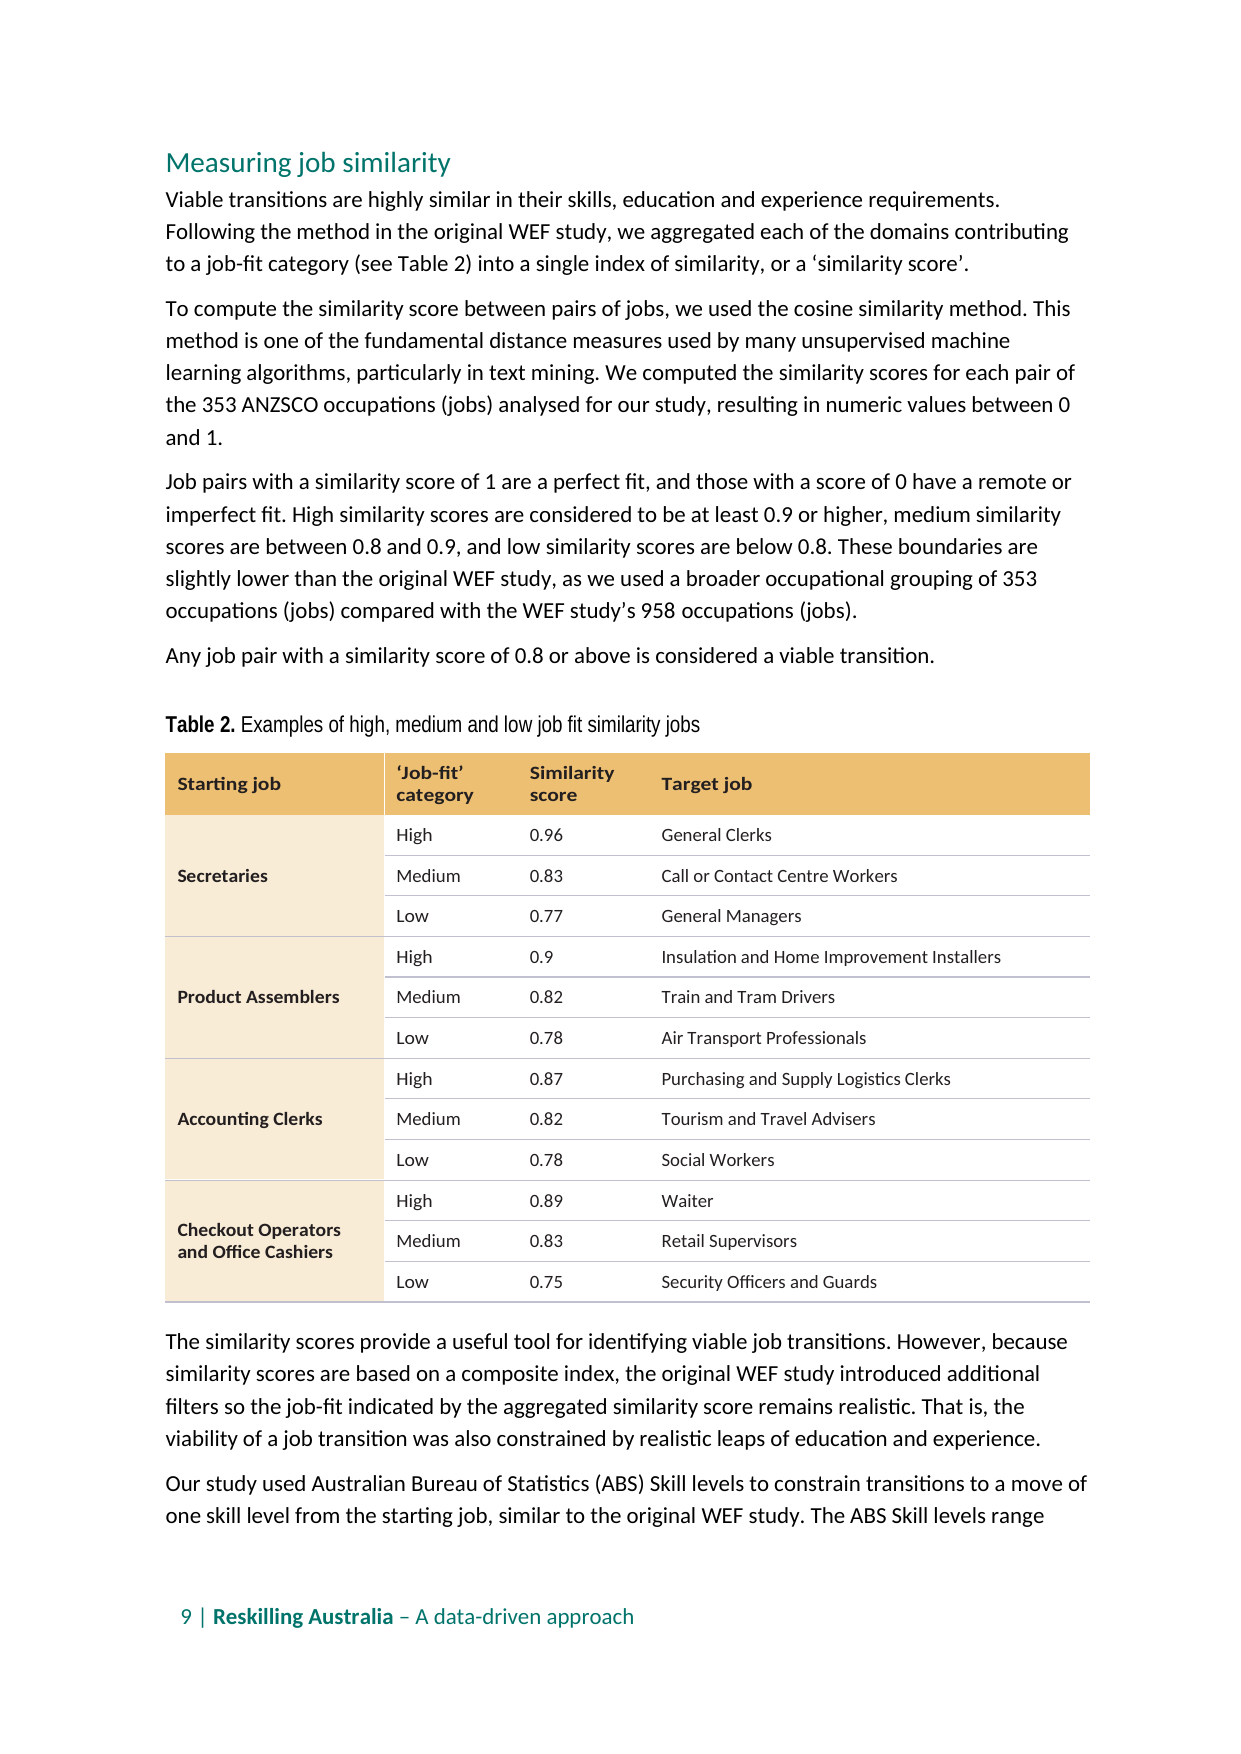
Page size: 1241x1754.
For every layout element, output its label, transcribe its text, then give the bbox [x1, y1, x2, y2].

table_cell Air Transport Professionals [637, 1018, 1090, 1058]
table_cell Medium [385, 1221, 501, 1261]
table_cell Low [385, 896, 501, 936]
text Any job pair with a similarity score of 0.8 or above is considered a viable transition. [165, 641, 1090, 669]
table_cell Low [385, 1262, 501, 1301]
table_cell 0.87 [501, 1059, 637, 1098]
table_cell Checkout Operators and Office Cashiers [165, 1181, 384, 1301]
table_cell High [385, 1181, 501, 1220]
table_cell High [385, 937, 501, 976]
table_cell Call or Contact Centre Workers [637, 856, 1090, 895]
table_header Target job [637, 753, 1090, 815]
table_cell Train and Tram Drivers [637, 978, 1090, 1017]
table_cell 0.75 [501, 1262, 637, 1301]
subtitle Measuring job similarity [165, 144, 1090, 180]
text Job pairs with a similarity score of 1 are a perfect fit, and those with a score of 0 have a remote or imperfect fit. High similarity scores are considered to be at least 0.9 or higher, medium similarity scores are between 0.8 and 0.9, and low similarity scores are below 0.8. These boundaries are slightly lower than the original WEF study, as we used a broader occupational grouping of 353 occupations (jobs) compared with the WEF study’s 958 occupations (jobs). [165, 467, 1090, 624]
table_cell 0.78 [501, 1140, 637, 1179]
table_header Similarity score [501, 753, 637, 815]
table_cell 0.77 [501, 896, 637, 936]
table_cell 0.96 [501, 815, 637, 854]
table_cell Secretaries [165, 815, 384, 936]
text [165, 1469, 1090, 1529]
table_cell General Clerks [637, 815, 1090, 854]
table_cell Medium [385, 1099, 501, 1139]
table_cell Accounting Clerks [165, 1059, 384, 1179]
table_cell 0.82 [501, 1099, 637, 1139]
table_cell High [385, 815, 501, 854]
table_cell Product Assemblers [165, 937, 384, 1058]
table_cell 0.89 [501, 1181, 637, 1220]
table_header ‘Job-fit’ category [385, 753, 501, 815]
table_cell High [385, 1059, 501, 1098]
table_cell Waiter [637, 1181, 1090, 1220]
table_cell 0.83 [501, 856, 637, 895]
table_cell Insulation and Home Improvement Installers [637, 937, 1090, 976]
table_cell Social Workers [637, 1140, 1090, 1179]
table_cell Tourism and Travel Advisers [637, 1099, 1090, 1139]
table_cell 0.83 [501, 1221, 637, 1261]
table_cell 0.82 [501, 978, 637, 1017]
table_cell Low [385, 1018, 501, 1058]
text Table 2. Examples of high, medium and low job fit similarity jobs [165, 711, 1090, 737]
text The similarity scores provide a useful tool for identifying viable job transitions. However, because similarity scores are based on a composite index, the original WEF study introduced additional filters so the job-fit indicated by the aggregated similarity score remains realistic. That is, the viability of a job transition was also constrained by realistic leaps of education and experience. [165, 1327, 1090, 1452]
table_header Starting job [165, 753, 384, 815]
table_cell Purchasing and Supply Logistics Clerks [637, 1059, 1090, 1098]
text To compute the similarity score between pairs of jobs, we used the cosine similarity method. This method is one of the fundamental distance measures used by many unsupervised machine learning algorithms, particularly in text mining. We computed the similarity scores for each pair of the 353 ANZSCO occupations (jobs) analysed for our study, resulting in numeric values between 0 and 1. [165, 294, 1090, 451]
table_cell Low [385, 1140, 501, 1179]
table_cell Medium [385, 978, 501, 1017]
table_cell General Managers [637, 896, 1090, 936]
table_cell 0.9 [501, 937, 637, 976]
table_cell Security Officers and Guards [637, 1262, 1090, 1301]
table_cell 0.78 [501, 1018, 637, 1058]
table_cell Medium [385, 856, 501, 895]
table_cell Retail Supervisors [637, 1221, 1090, 1261]
text Viable transitions are highly similar in their skills, education and experience requirements. Following the method in the original WEF study, we aggregated each of the domains contributing to a job-fit category (see Table 2) into a single index of similarity, or a ‘similarity score’. [165, 185, 1090, 277]
